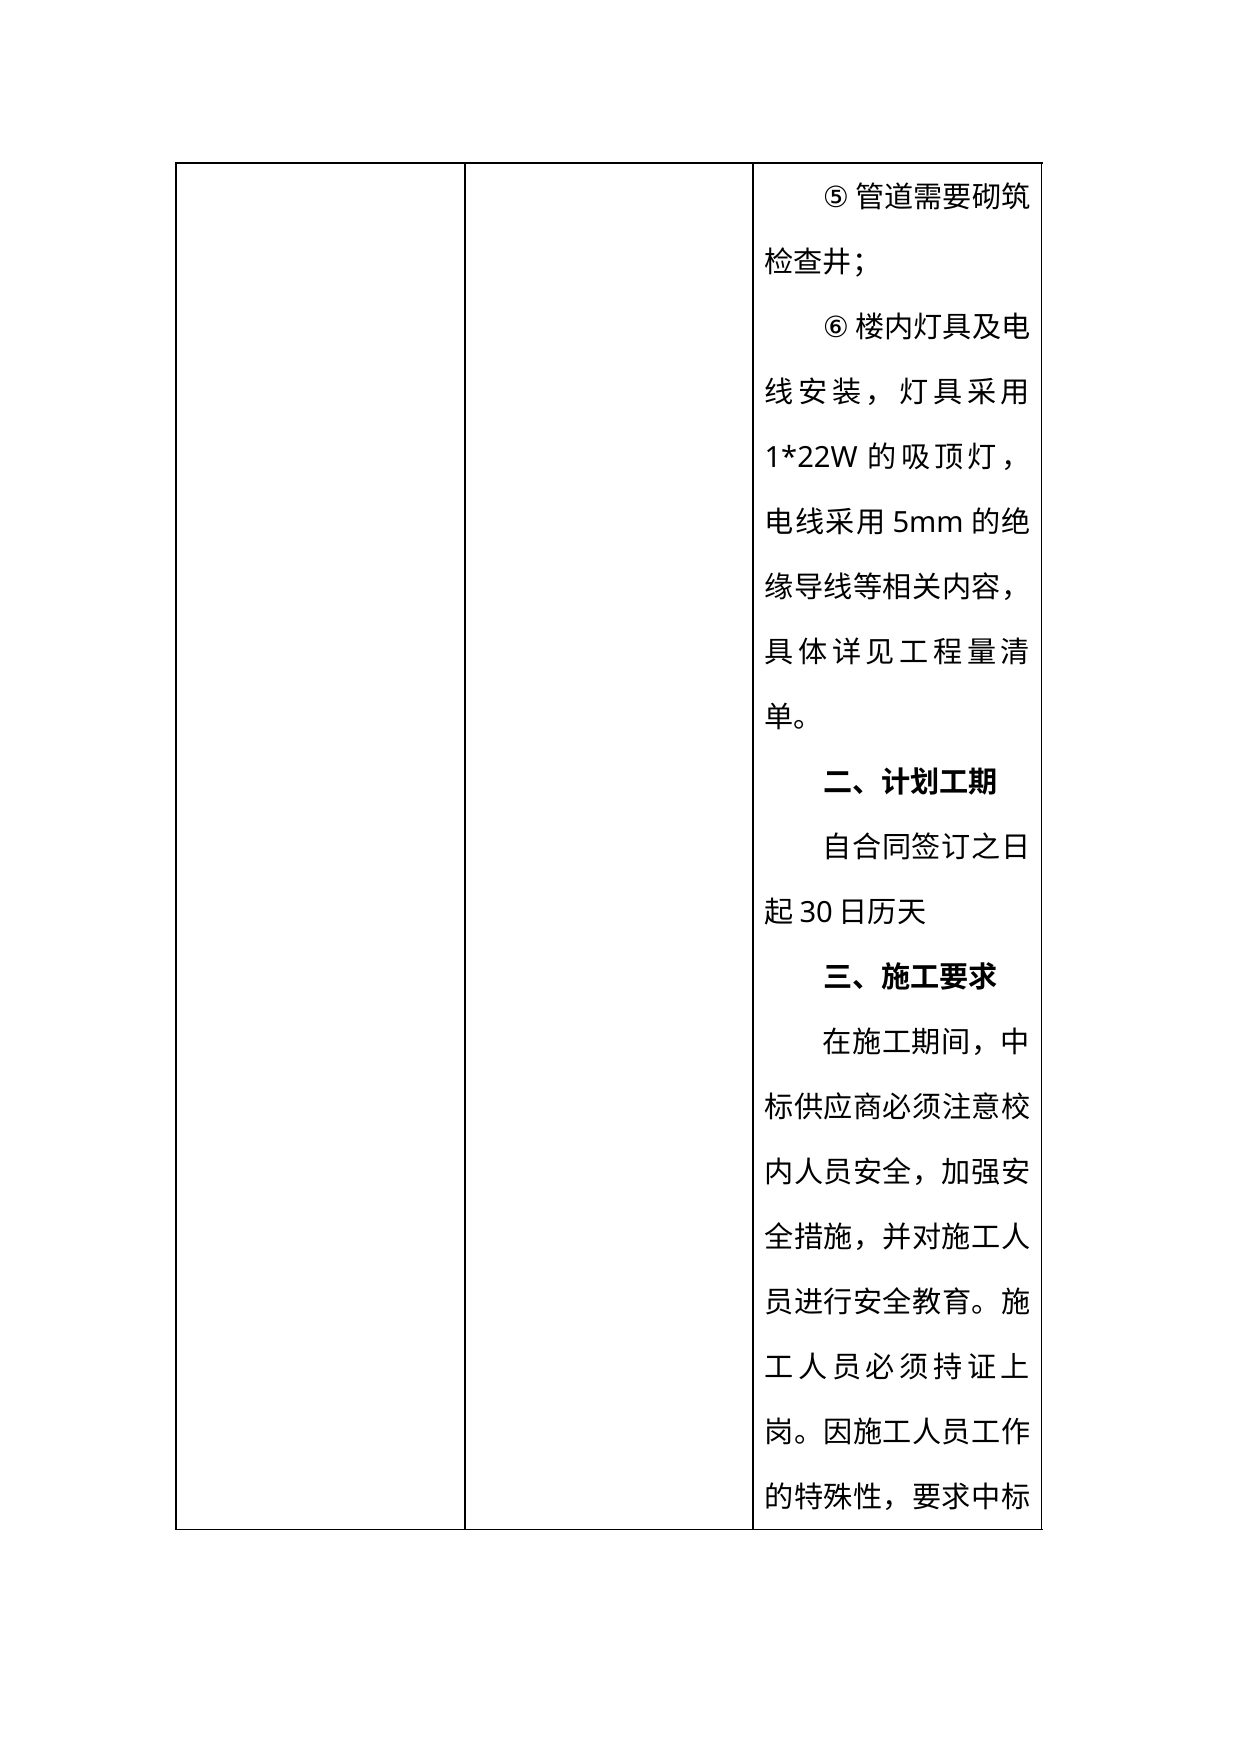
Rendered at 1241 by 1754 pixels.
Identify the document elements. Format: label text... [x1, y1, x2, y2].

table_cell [754, 164, 1041, 1528]
table_cell 1 [177, 164, 464, 1528]
table_cell [466, 164, 752, 1528]
